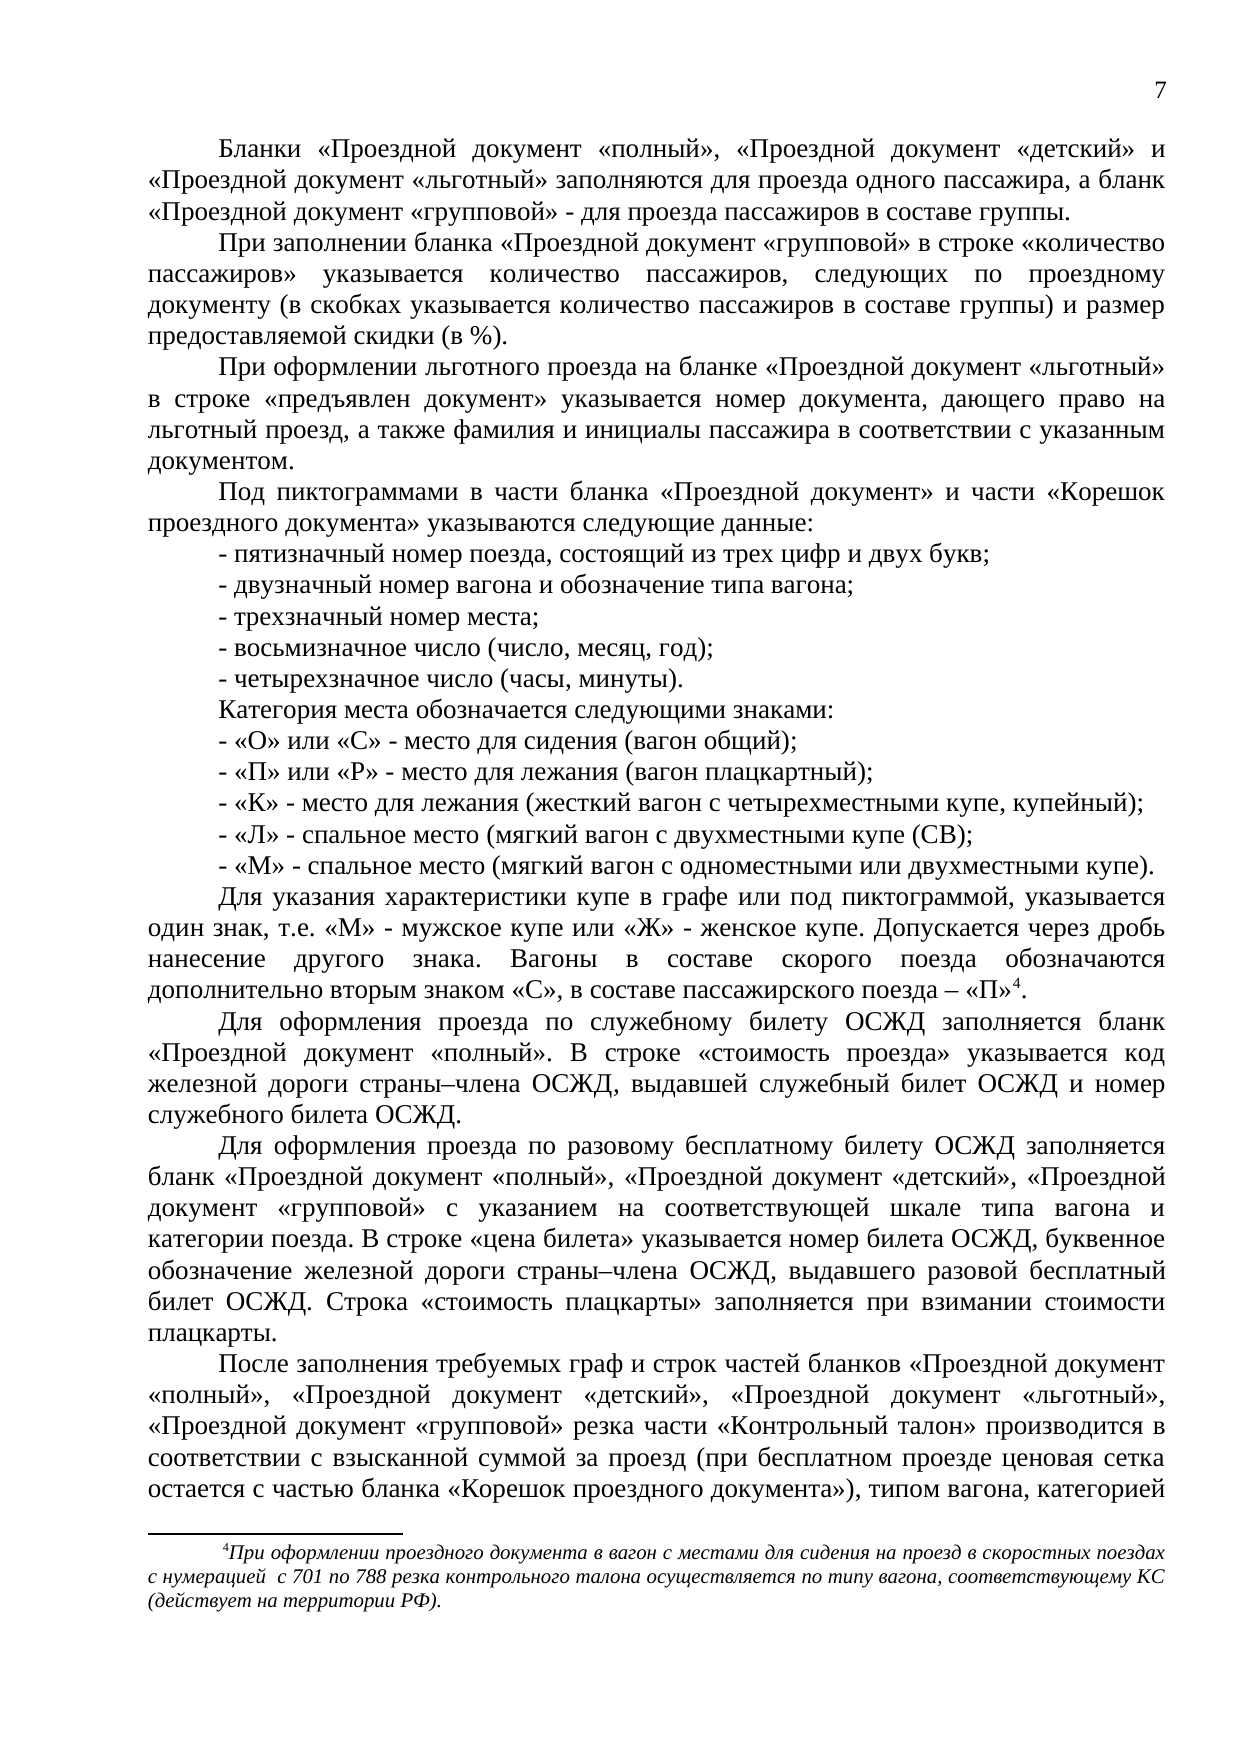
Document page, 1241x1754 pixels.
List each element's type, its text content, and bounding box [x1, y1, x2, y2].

text Для оформления проезда по разовому бесплатному билету ОСЖД заполняется бланк «Проездной документ «полный», «Проездной документ «детский», «Проездной документ «групповой» с указанием на соответствующей шкале типа вагона и категории поезда. В строке «цена билета» указывается номер билета ОСЖД, буквенное обозначение железной дороги страны–члена ОСЖД, выдавшего разовой бесплатный билет ОСЖД. Строка «стоимость плацкарты» заполняется при взимании стоимости плацкарты. [148, 1129, 1167, 1347]
text Для указания характеристики купе в графе или под пиктограммой, указывается один знак, т.е. «М» - мужское купе или «Ж» - женское купе. Допускается через дробь нанесение другого знака. Вагоны в составе скорого поезда обозначаются дополнительно вторым знаком «С», в составе пассажирского поезда – «П». [148, 880, 1167, 1004]
text При заполнении бланка «Проездной документ «групповой» в строке «количество пассажиров» указывается количество пассажиров, следующих по проездному документу (в скобках указывается количество пассажиров в составе группы) и размер предоставляемой скидки (в %). [148, 226, 1167, 351]
text Бланки «Проездной документ «полный», «Проездной документ «детский» и «Проездной документ «льготный» заполняются для проезда одного пассажира, а бланк «Проездной документ «групповой» - для проезда пассажиров в составе группы. [148, 132, 1167, 226]
text - «М» - спальное место (мягкий вагон с одноместными или двухместными купе). [148, 849, 1167, 880]
text Для оформления проезда по служебному билету ОСЖД заполняется бланк «Проездной документ «полный». В строке «стоимость проезда» указывается код железной дороги страны–члена ОСЖД, выдавшей служебный билет ОСЖД и номер служебного билета ОСЖД. [148, 1004, 1167, 1129]
text При оформлении льготного проезда на бланке «Проездной документ «льготный» в строке «предъявлен документ» указывается номер документа, дающего право на льготный проезд, а также фамилия и инициалы пассажира в соответствии с указанным документом. [148, 351, 1167, 475]
text Под пиктограммами в части бланка «Проездной документ» и части «Корешок проездного документа» указываются следующие данные: [148, 475, 1167, 537]
text - «Л» - спальное место (мягкий вагон с двухместными купе (СВ); [148, 818, 1167, 849]
text - четырехзначное число (часы, минуты). [148, 662, 1167, 693]
text - двузначный номер вагона и обозначение типа вагона; [148, 568, 1167, 600]
text Категория места обозначается следующими знаками: [148, 693, 1167, 724]
text - пятизначный номер поезда, состоящий из трех цифр и двух букв; [148, 537, 1167, 568]
text - восьмизначное число (число, месяц, год); [148, 631, 1167, 662]
text - «К» - место для лежания (жесткий вагон с четырехместными купе, купейный); [148, 787, 1167, 818]
text - «П» или «Р» - место для лежания (вагон плацкартный); [148, 755, 1167, 787]
text - трехзначный номер места; [148, 600, 1167, 631]
text - «О» или «С» - место для сидения (вагон общий); [148, 724, 1167, 755]
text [148, 1347, 1167, 1503]
